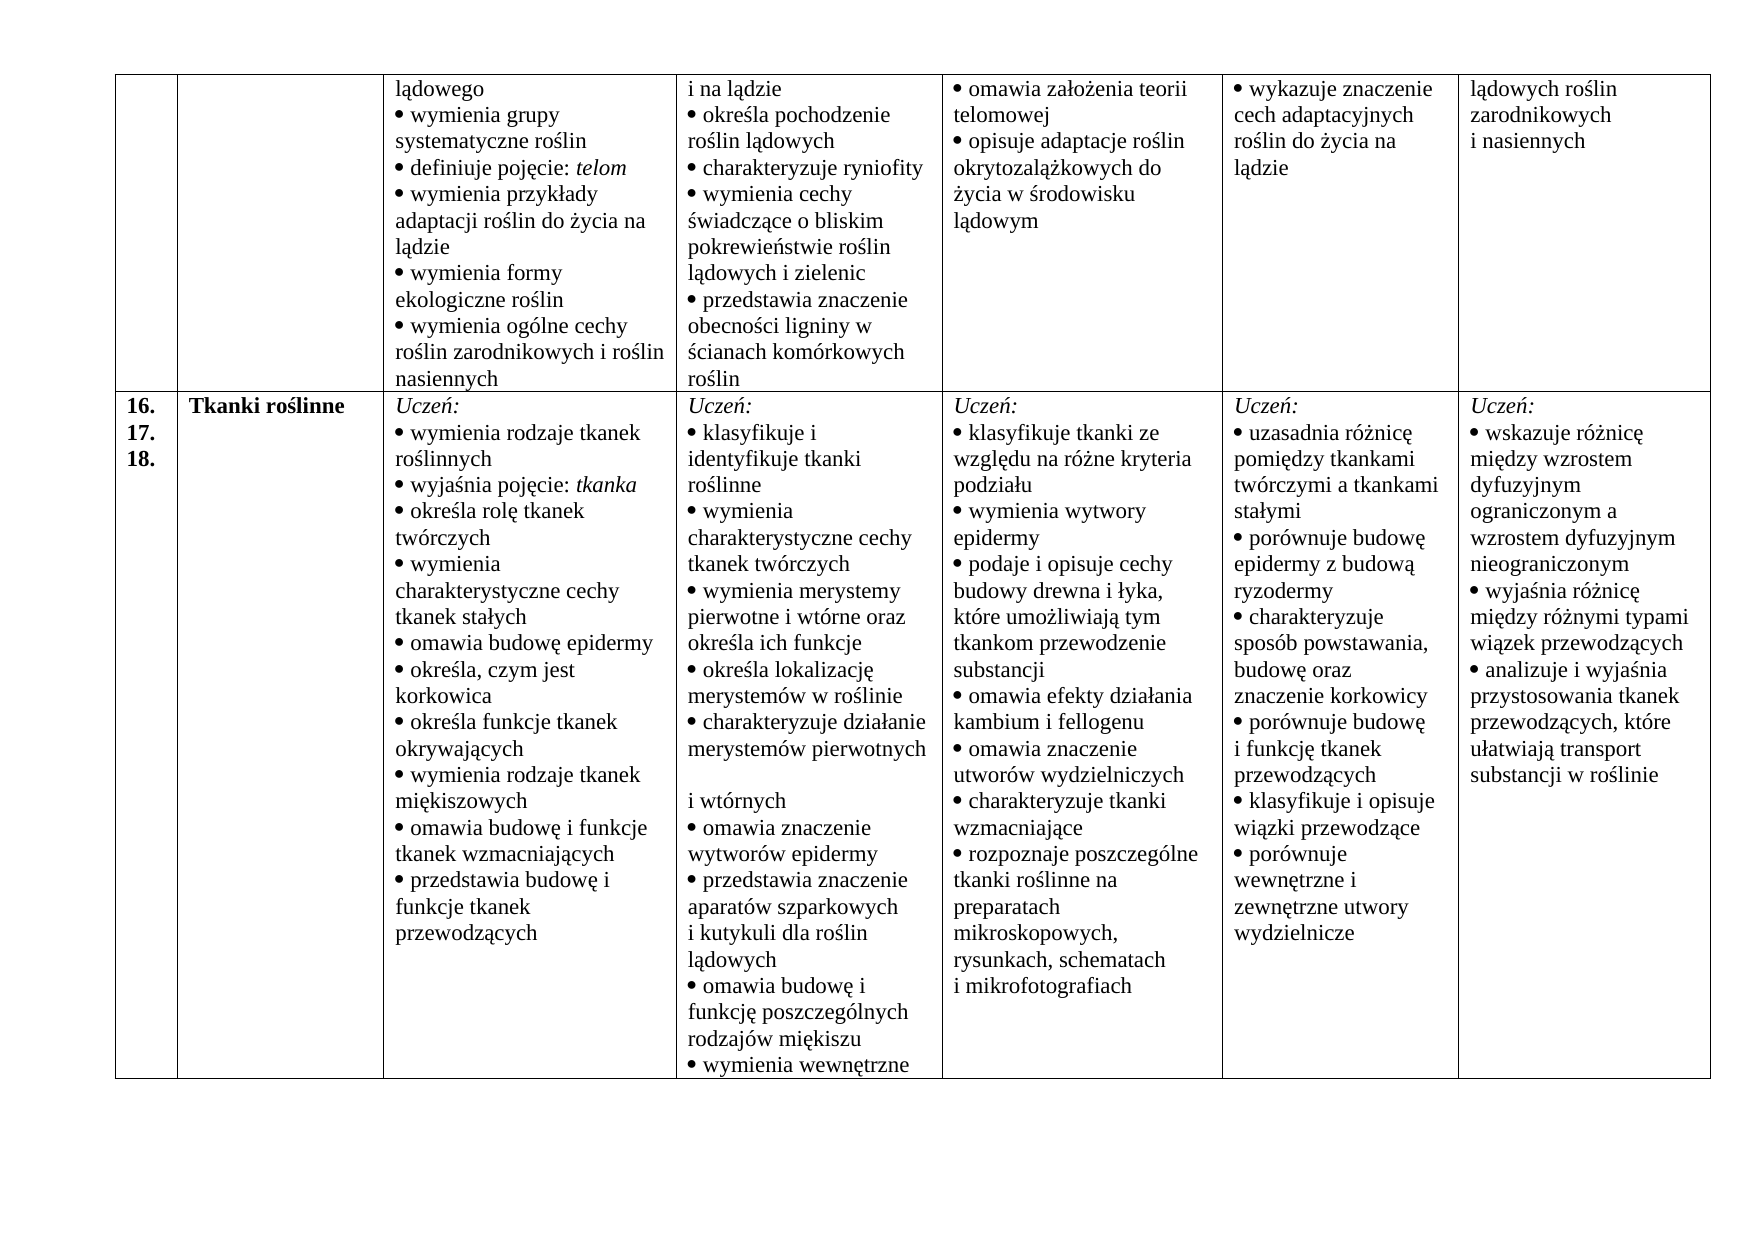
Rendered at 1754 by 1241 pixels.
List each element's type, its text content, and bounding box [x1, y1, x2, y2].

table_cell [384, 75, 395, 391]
table_cell Tkanki roślinne [178, 392, 383, 1077]
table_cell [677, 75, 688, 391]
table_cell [178, 75, 383, 391]
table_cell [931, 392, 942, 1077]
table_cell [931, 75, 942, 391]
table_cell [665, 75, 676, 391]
table_cell Uczeń: porównuje warunki panujące w wodzie i na lądzie wykazuje znaczenie cech adaptacyjnych roślin do życia na lądzie [1223, 75, 1458, 391]
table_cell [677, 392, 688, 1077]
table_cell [1459, 392, 1710, 1077]
table_cell Uczeń: wyjaśnia różnice w sposobie rozprzestrzeniania się lądowych roślin zarodnikowych i nasiennych [1459, 75, 1710, 391]
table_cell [943, 392, 1222, 1077]
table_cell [384, 392, 676, 1077]
table_cell [116, 75, 177, 391]
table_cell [1223, 392, 1458, 1077]
table_cell [116, 392, 177, 1077]
